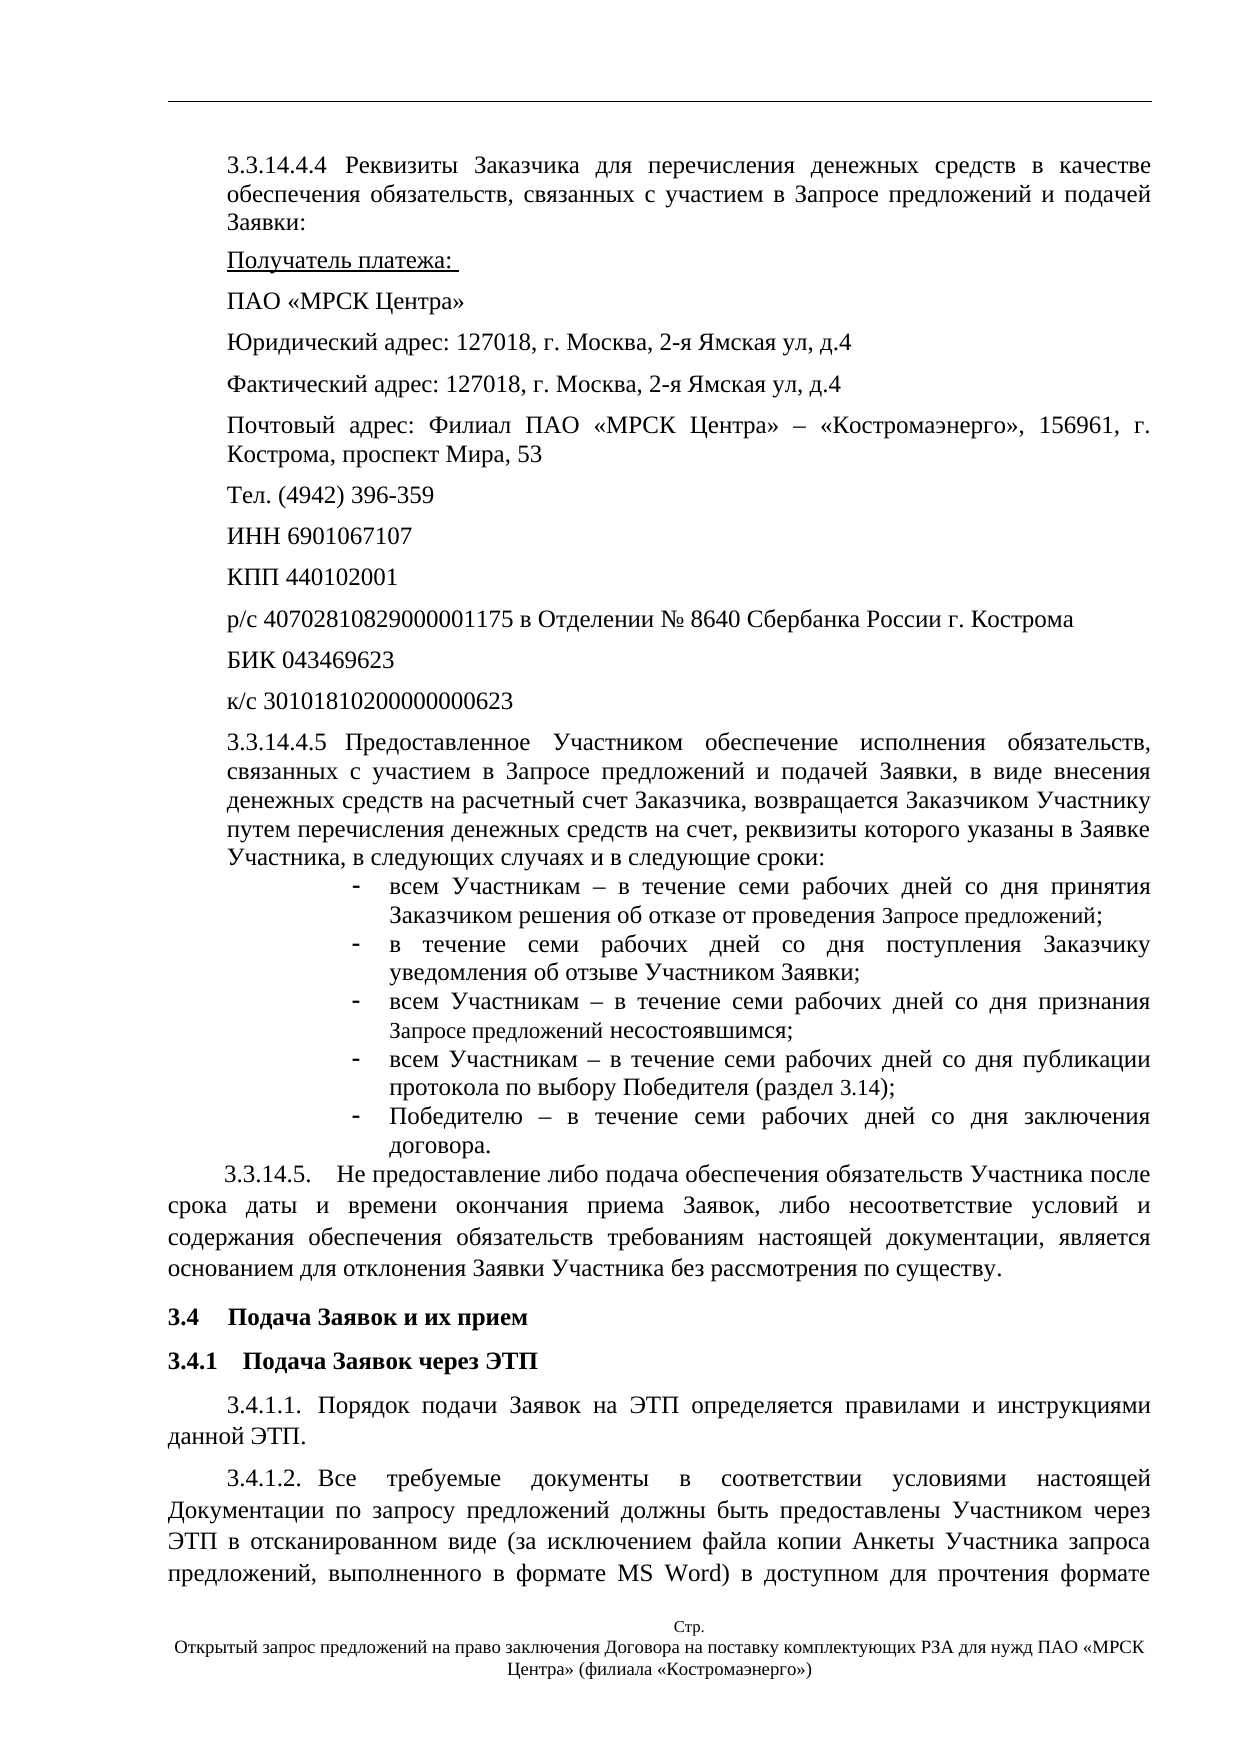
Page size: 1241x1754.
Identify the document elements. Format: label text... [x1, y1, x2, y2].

list Не предоставление либо подача обеспечения обязательств Участника после срока даты и времени окончания приема Заявок, либо несоответствие условий и содержания обеспечения обязательств требованиям настоящей документации, является основанием для отклонения Заявки Участника без рассмотрения по существу. [168, 1159, 1152, 1282]
text Фактический адрес: 127018, г. Москва, 2-я Ямская ул, д.4 [227, 369, 1152, 397]
text Тел. (4942) 396-359 [227, 480, 1152, 509]
text БИК 043469623 [227, 645, 1152, 674]
list Предоставленное Участником обеспечение исполнения обязательств, связанных с участием в Запросе предложений и подачей Заявки, в виде внесения денежных средств на расчетный счет Заказчика, возвращается Заказчиком Участнику путем перечисления денежных средств на счет, реквизиты которого указаны в Заявке Участника, в следующих случаях и в следующие сроки: [227, 727, 1152, 871]
text ПАО «МРСК Центра» [227, 286, 1152, 315]
subtitle Подача Заявок через ЭТП [168, 1346, 1152, 1374]
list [168, 1463, 1152, 1587]
list в течение семи рабочих дней со дня поступления Заказчику уведомления об отзыве Участником Заявки; [352, 929, 1152, 986]
text КПП 440102001 [227, 562, 1152, 591]
list Победителю – в течение семи рабочих дней со дня заключения договора. [352, 1101, 1152, 1159]
list всем Участникам – в течение семи рабочих дней со дня принятия Заказчиком решения об отказе от проведения Запросе предложений; [352, 871, 1152, 929]
text к/с 30101810200000000623 [227, 686, 1152, 715]
text Юридический адрес: 127018, г. Москва, 2-я Ямская ул, д.4 [227, 327, 1152, 356]
list Реквизиты Заказчика для перечисления денежных средств в качестве обеспечения обязательств, связанных с участием в Запросе предложений и подачей Заявки: [227, 150, 1152, 236]
text р/с 40702810829000001175 в Отделении № 8640 Сбербанка России г. Кострома [227, 604, 1152, 632]
text ИНН 6901067107 [227, 521, 1152, 550]
subtitle Подача Заявок и их прием [168, 1302, 1152, 1330]
text Получатель платежа: [227, 249, 1152, 274]
list всем Участникам – в течение семи рабочих дней со дня признания Запросе предложений несостоявшимся; [352, 986, 1152, 1044]
list всем Участникам – в течение семи рабочих дней со дня публикации протокола по выбору Победителя (раздел 3.14); [352, 1044, 1152, 1101]
text Почтовый адрес: Филиал ПАО «МРСК Центра» – «Костромаэнерго», 156961, г. Кострома, проспект Мира, 53 [227, 410, 1152, 467]
list Порядок подачи Заявок на ЭТП определяется правилами и инструкциями данной ЭТП. [168, 1390, 1152, 1450]
